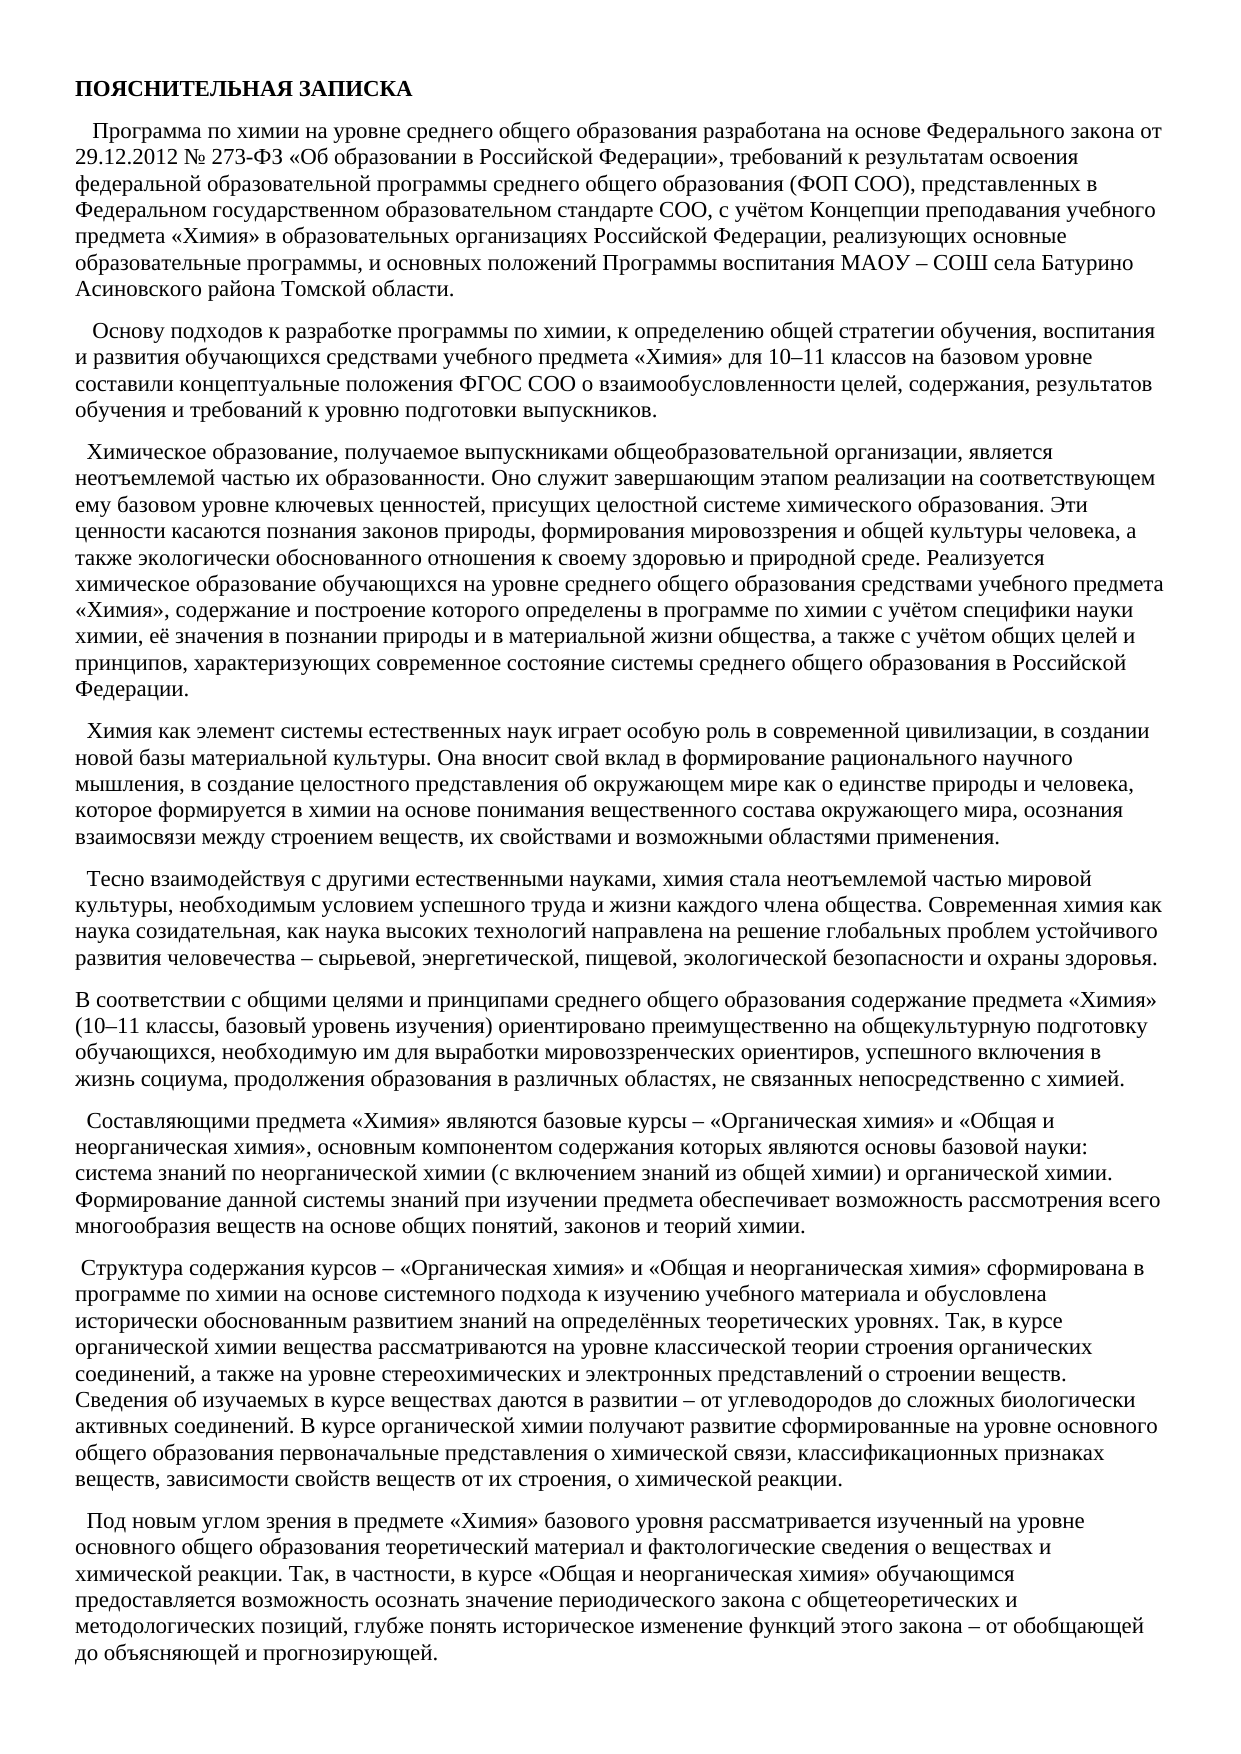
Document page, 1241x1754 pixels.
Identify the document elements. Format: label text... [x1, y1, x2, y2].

text Составляющими предмета «Химия» являются базовые курсы – «Органическая химия» и «Общая и неорганическая химия», основным компонентом содержания которых являются основы базовой науки: система знаний по неорганической химии (с включением знаний из общей химии) и органической химии. Формирование данной системы знаний при изучении предмета обеспечивает возможность рассмотрения всего многообразия веществ на основе общих понятий, законов и теорий химии. [75, 1107, 1165, 1238]
text Под новым углом зрения в предмете «Химия» базового уровня рассматривается изученный на уровне основного общего образования теоретический материал и фактологические сведения о веществах и химической реакции. Так, в частности, в курсе «Общая и неорганическая химия» обучающимся предоставляется возможность осознать значение периодического закона с общетеоретических и методологических позиций, глубже понять историческое изменение функций этого закона – от обобщающей до объясняющей и прогнозирующей. [75, 1507, 1165, 1665]
text Программа по химии на уровне среднего общего образования разработана на основе Федерального закона от 29.12.2012 № 273-ФЗ «Об образовании в Российской Федерации», требований к результатам освоения федеральной образовательной программы среднего общего образования (ФОП СОО), представленных в Федеральном государственном образовательном стандарте СОО, с учётом Концепции преподавания учебного предмета «Химия» в образовательных организациях Российской Федерации, реализующих основные образовательные программы, и основных положений Программы воспитания МАОУ – СОШ села Батурино Асиновского района Томской области. [75, 117, 1165, 301]
text Структура содержания курсов – «Органическая химия» и «Общая и неорганическая химия» сформирована в программе по химии на основе системного подхода к изучению учебного материала и обусловлена исторически обоснованным развитием знаний на определённых теоретических уровнях. Так, в курсе органической химии вещества рассматриваются на уровне классической теории строения органических соединений, а также на уровне стереохимических и электронных представлений о строении веществ. Сведения об изучаемых в курсе веществах даются в развитии – от углеводородов до сложных биологически активных соединений. В курсе органической химии получают развитие сформированные на уровне основного общего образования первоначальные представления о химической связи, классификационных признаках веществ, зависимости свойств веществ от их строения, о химической реакции. [75, 1254, 1165, 1491]
text Химическое образование, получаемое выпускниками общеобразовательной организации, является неотъемлемой частью их образованности. Оно служит завершающим этапом реализации на соответствующем ему базовом уровне ключевых ценностей, присущих целостной системе химического образования. Эти ценности касаются познания законов природы, формирования мировоззрения и общей культуры человека, а также экологически обоснованного отношения к своему здоровью и природной среде. Реализуется химическое образование обучающихся на уровне среднего общего образования средствами учебного предмета «Химия», содержание и построение которого определены в программе по химии с учётом специфики науки химии, её значения в познании природы и в материальной жизни общества, а также с учётом общих целей и принципов, характеризующих современное состояние системы среднего общего образования в Российской Федерации. [75, 438, 1165, 702]
text Тесно взаимодействуя с другими естественными науками, химия стала неотъемлемой частью мировой культуры, необходимым условием успешного труда и жизни каждого члена общества. Современная химия как наука созидательная, как наука высоких технологий направлена на решение глобальных проблем устойчивого развития человечества – сырьевой, энергетической, пищевой, экологической безопасности и охраны здоровья. [75, 865, 1165, 970]
text В соответствии с общими целями и принципами среднего общего образования содержание предмета «Химия» (10–11 классы, базовый уровень изучения) ориентировано преимущественно на общекультурную подготовку обучающихся, необходимую им для выработки мировоззренческих ориентиров, успешного включения в жизнь социума, продолжения образования в различных областях, не связанных непосредственно с химией. [75, 986, 1165, 1091]
text ПОЯСНИТЕЛЬНАЯ ЗАПИСКА [75, 75, 1165, 101]
text Основу подходов к разработке программы по химии, к определению общей стратегии обучения, воспитания и развития обучающихся средствами учебного предмета «Химия» для 10–11 классов на базовом уровне составили концептуальные положения ФГОС СОО о взаимообусловленности целей, содержания, результатов обучения и требований к уровню подготовки выпускников. [75, 317, 1165, 422]
text Химия как элемент системы естественных наук играет особую роль в современной цивилизации, в создании новой базы материальной культуры. Она вносит свой вклад в формирование рационального научного мышления, в создание целостного представления об окружающем мире как о единстве природы и человека, которое формируется в химии на основе понимания вещественного состава окружающего мира, осознания взаимосвязи между строением веществ, их свойствами и возможными областями применения. [75, 717, 1165, 849]
